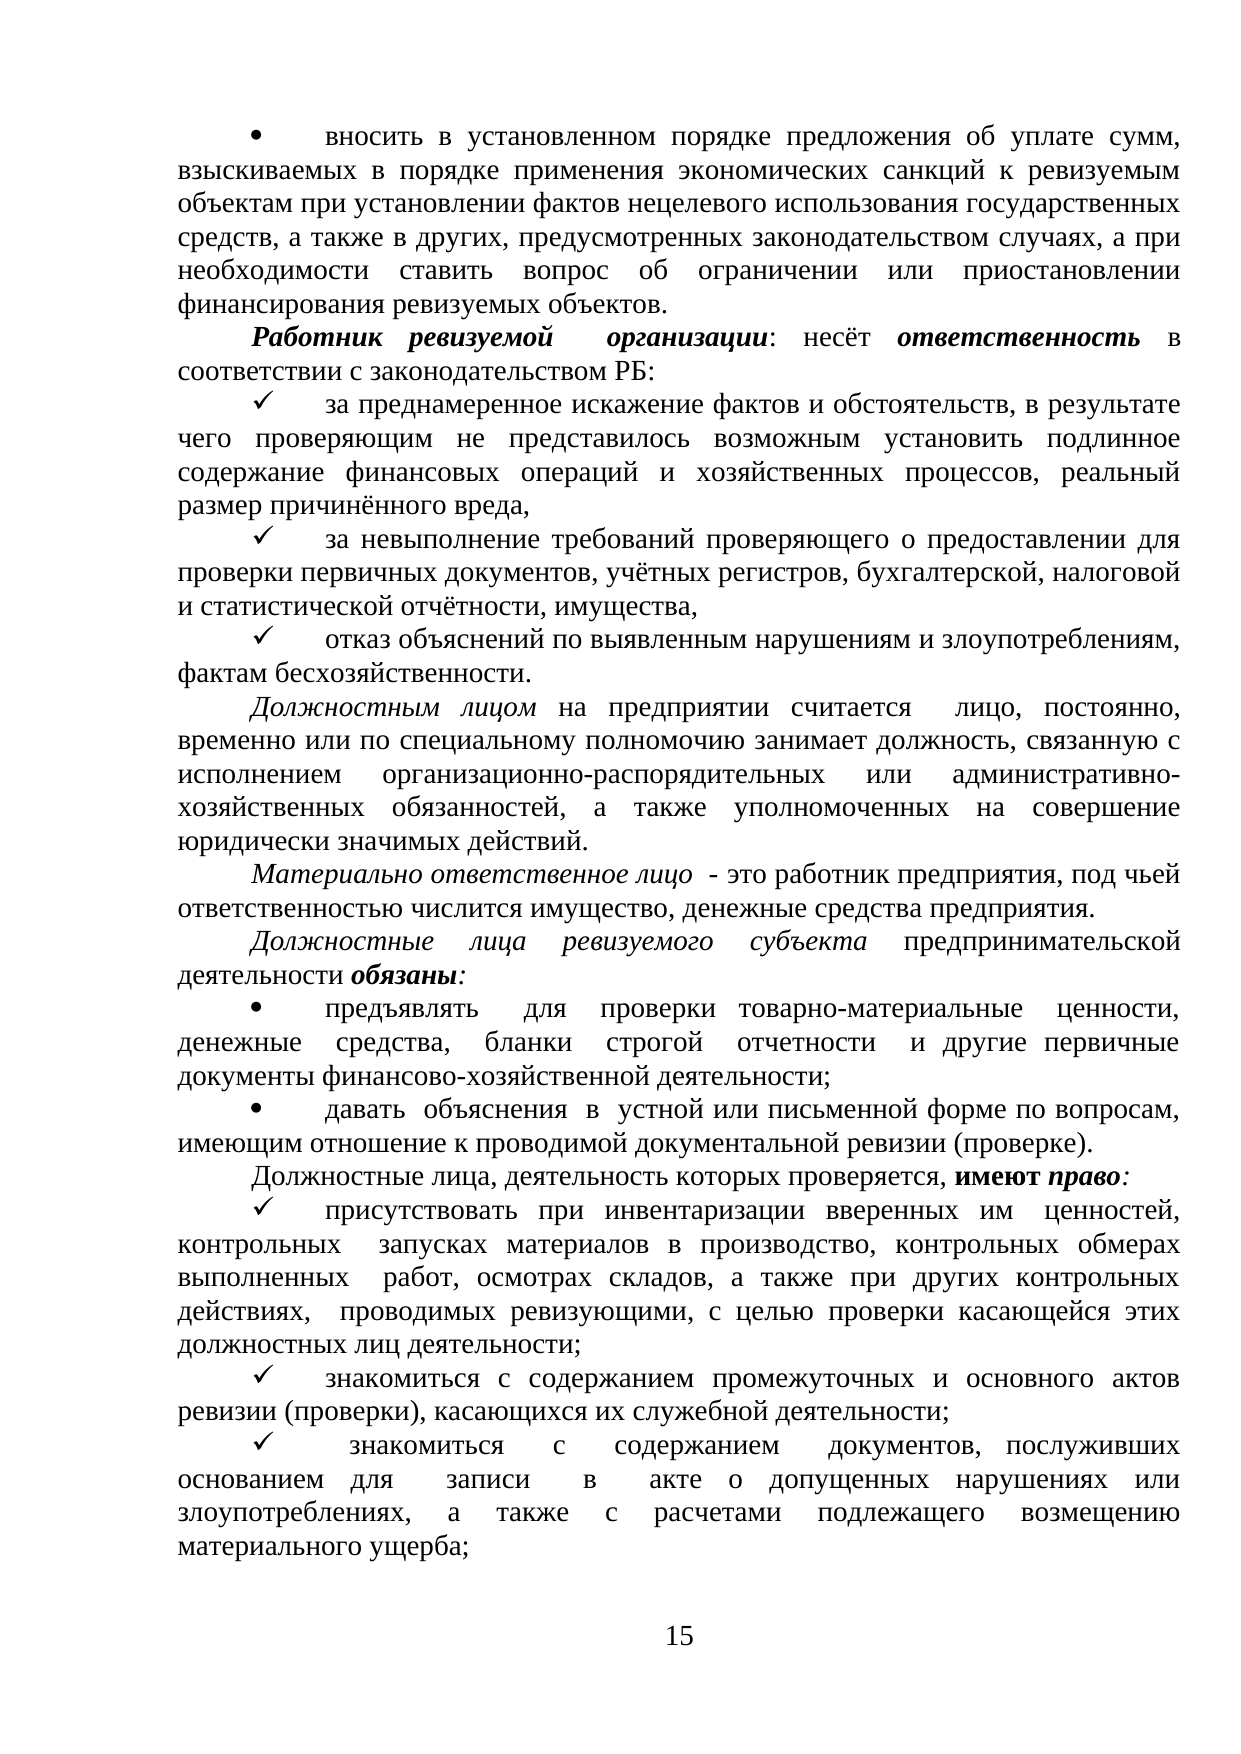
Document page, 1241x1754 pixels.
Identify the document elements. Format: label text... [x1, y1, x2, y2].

text Материально ответственное лицо - это работник предприятия, под чьей ответственностью числится имущество, денежные средства предприятия. [177, 856, 1181, 923]
text Должностным лицом на предприятии считается лицо, постоянно, временно или по специальному полномочию занимает должность, связанную с исполнением организационно-распорядительных или административно-хозяйственных обязанностей, а также уполномоченных на совершение юридически значимых действий. [177, 689, 1181, 856]
list за преднамеренное искажение фактов и обстоятельств, в результате чего проверяющим не представилось возможным установить подлинное содержание финансовых операций и хозяйственных процессов, реальный размер причинённого вреда, [177, 387, 1181, 521]
text Работник ревизуемой организации: несёт ответственность в соответствии с законодательством РБ: [177, 319, 1181, 387]
list знакомиться с содержанием промежуточных и основного актов ревизии (проверки), касающихся их служебной деятельности; [177, 1360, 1181, 1427]
text Должностные лица ревизуемого субъекта предпринимательской деятельности обязаны: [177, 923, 1181, 991]
text Должностные лица, деятельность которых проверяется, имеют право: [177, 1158, 1181, 1192]
list за невыполнение требований проверяющего о предоставлении для проверки первичных документов, учётных регистров, бухгалтерской, налоговой и статистической отчётности, имущества, [177, 521, 1181, 622]
list отказ объяснений по выявленным нарушениям и злоупотреблениям, фактам бесхозяйственности. [177, 622, 1181, 689]
list знакомиться с содержанием документов, послуживших основанием для записи в акте о допущенных нарушениях или злоупотреблениях, а также с расчетами подлежащего возмещению материального ущерба; [177, 1427, 1181, 1561]
list давать объяснения в устной или письменной форме по вопросам, имеющим отношение к проводимой документальной ревизии (проверке). [177, 1091, 1181, 1158]
list предъявлять для проверки товарно-материальные ценности, денежные средства, бланки строгой отчетности и другие первичные документы финансово-хозяйственной деятельности; [177, 991, 1181, 1091]
list присутствовать при инвентаризации вверенных им ценностей, контрольных запусках материалов в производство, контрольных обмерах выполненных работ, осмотрах складов, а также при других контрольных действиях, проводимых ревизующими, с целью проверки касающейся этих должностных лиц деятельности; [177, 1192, 1181, 1360]
list вносить в установленном порядке предложения об уплате сумм, взыскиваемых в порядке применения экономических санкций к ревизуемым объектам при установлении фактов нецелевого использования государственных средств, а также в других, предусмотренных законодательством случаях, а при необходимости ставить вопрос об ограничении или приостановлении финансирования ревизуемых объектов. [177, 118, 1181, 319]
